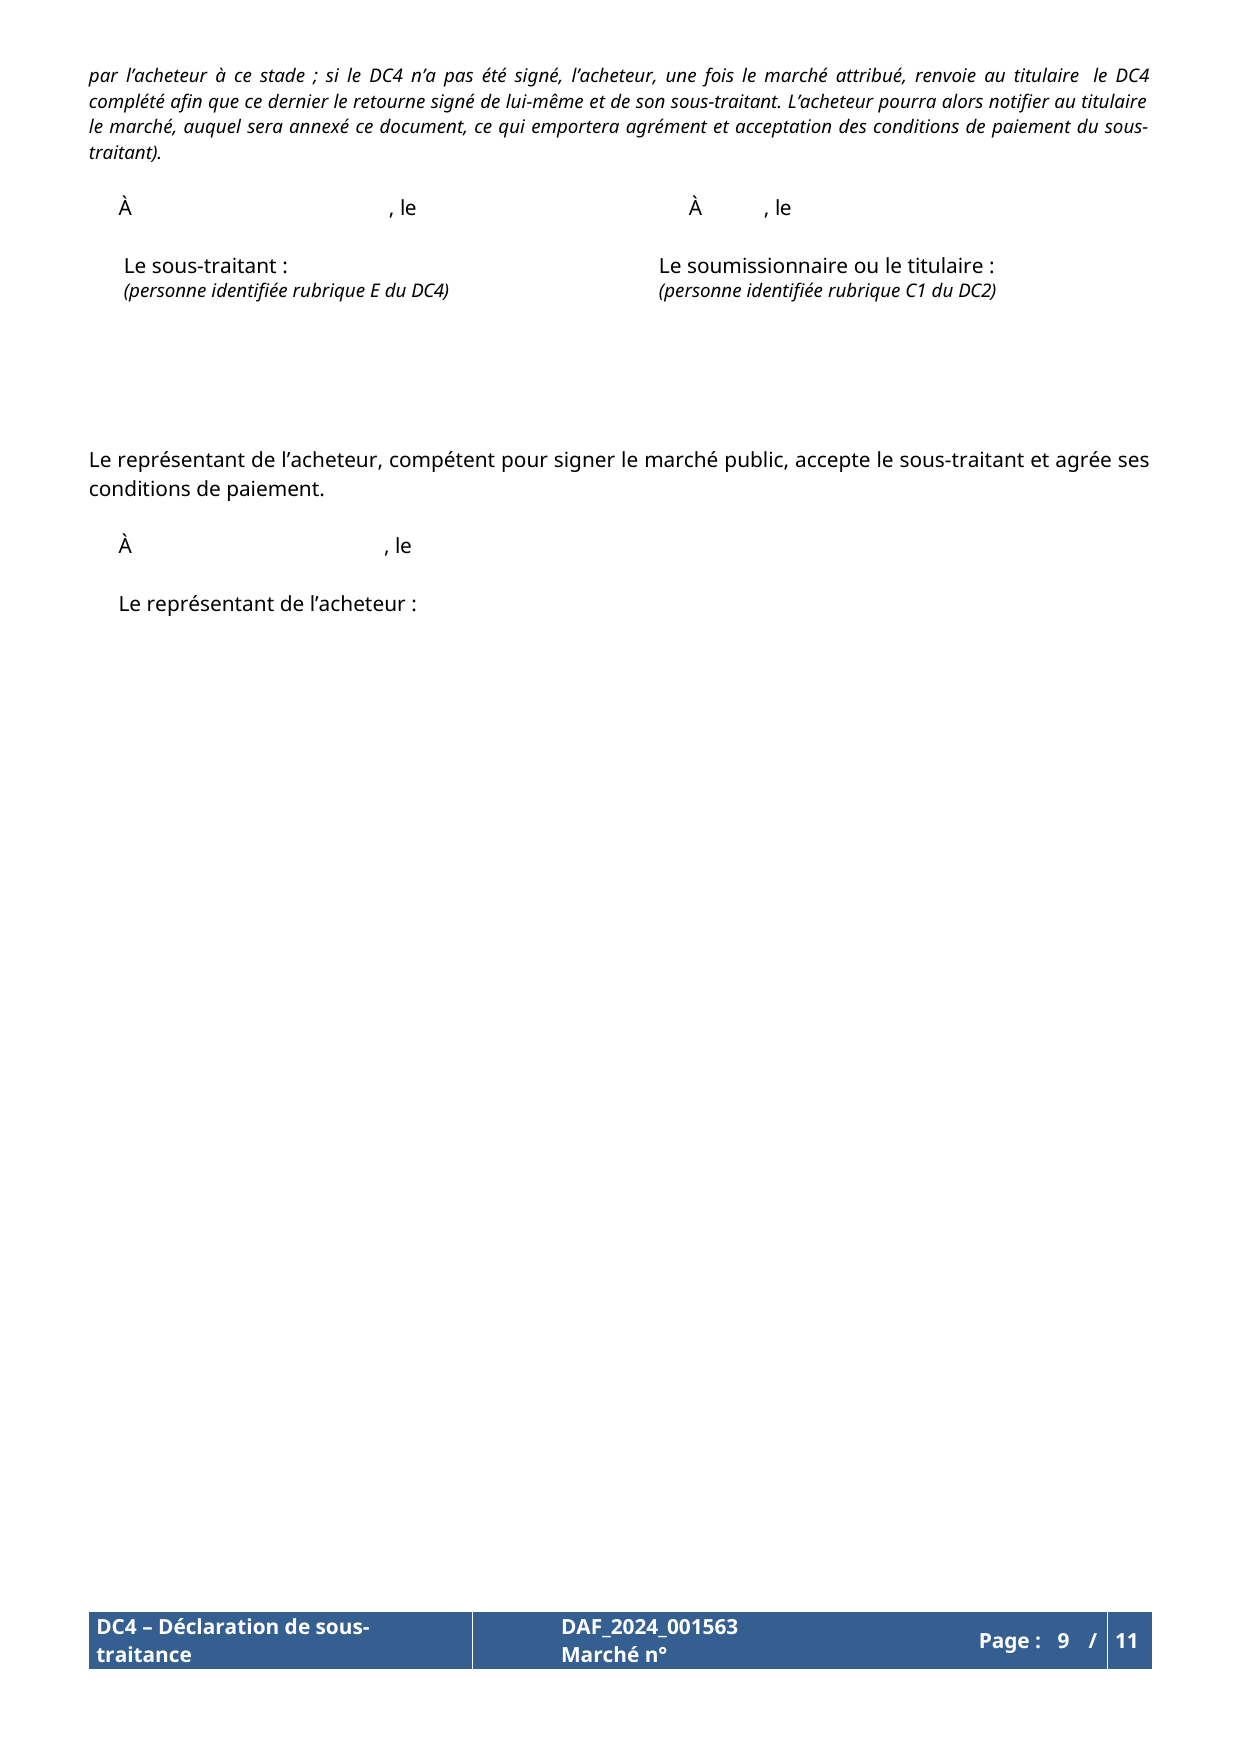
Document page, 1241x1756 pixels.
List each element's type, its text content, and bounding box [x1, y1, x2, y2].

text À , le À , le [118, 193, 1151, 221]
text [89, 62, 1151, 164]
table_header Le soumissionnaire ou le titulaire : (personne identifiée rubrique C1 du DC2) [591, 250, 1051, 306]
text À , le [118, 531, 1151, 559]
text Le représentant de l’acheteur : [118, 589, 1151, 617]
text Le représentant de l’acheteur, compétent pour signer le marché public, accepte le sous-traitant et agrée ses conditions de paiement. [89, 446, 1151, 502]
table_header Le sous-traitant : (personne identifiée rubrique E du DC4) [118, 250, 591, 306]
